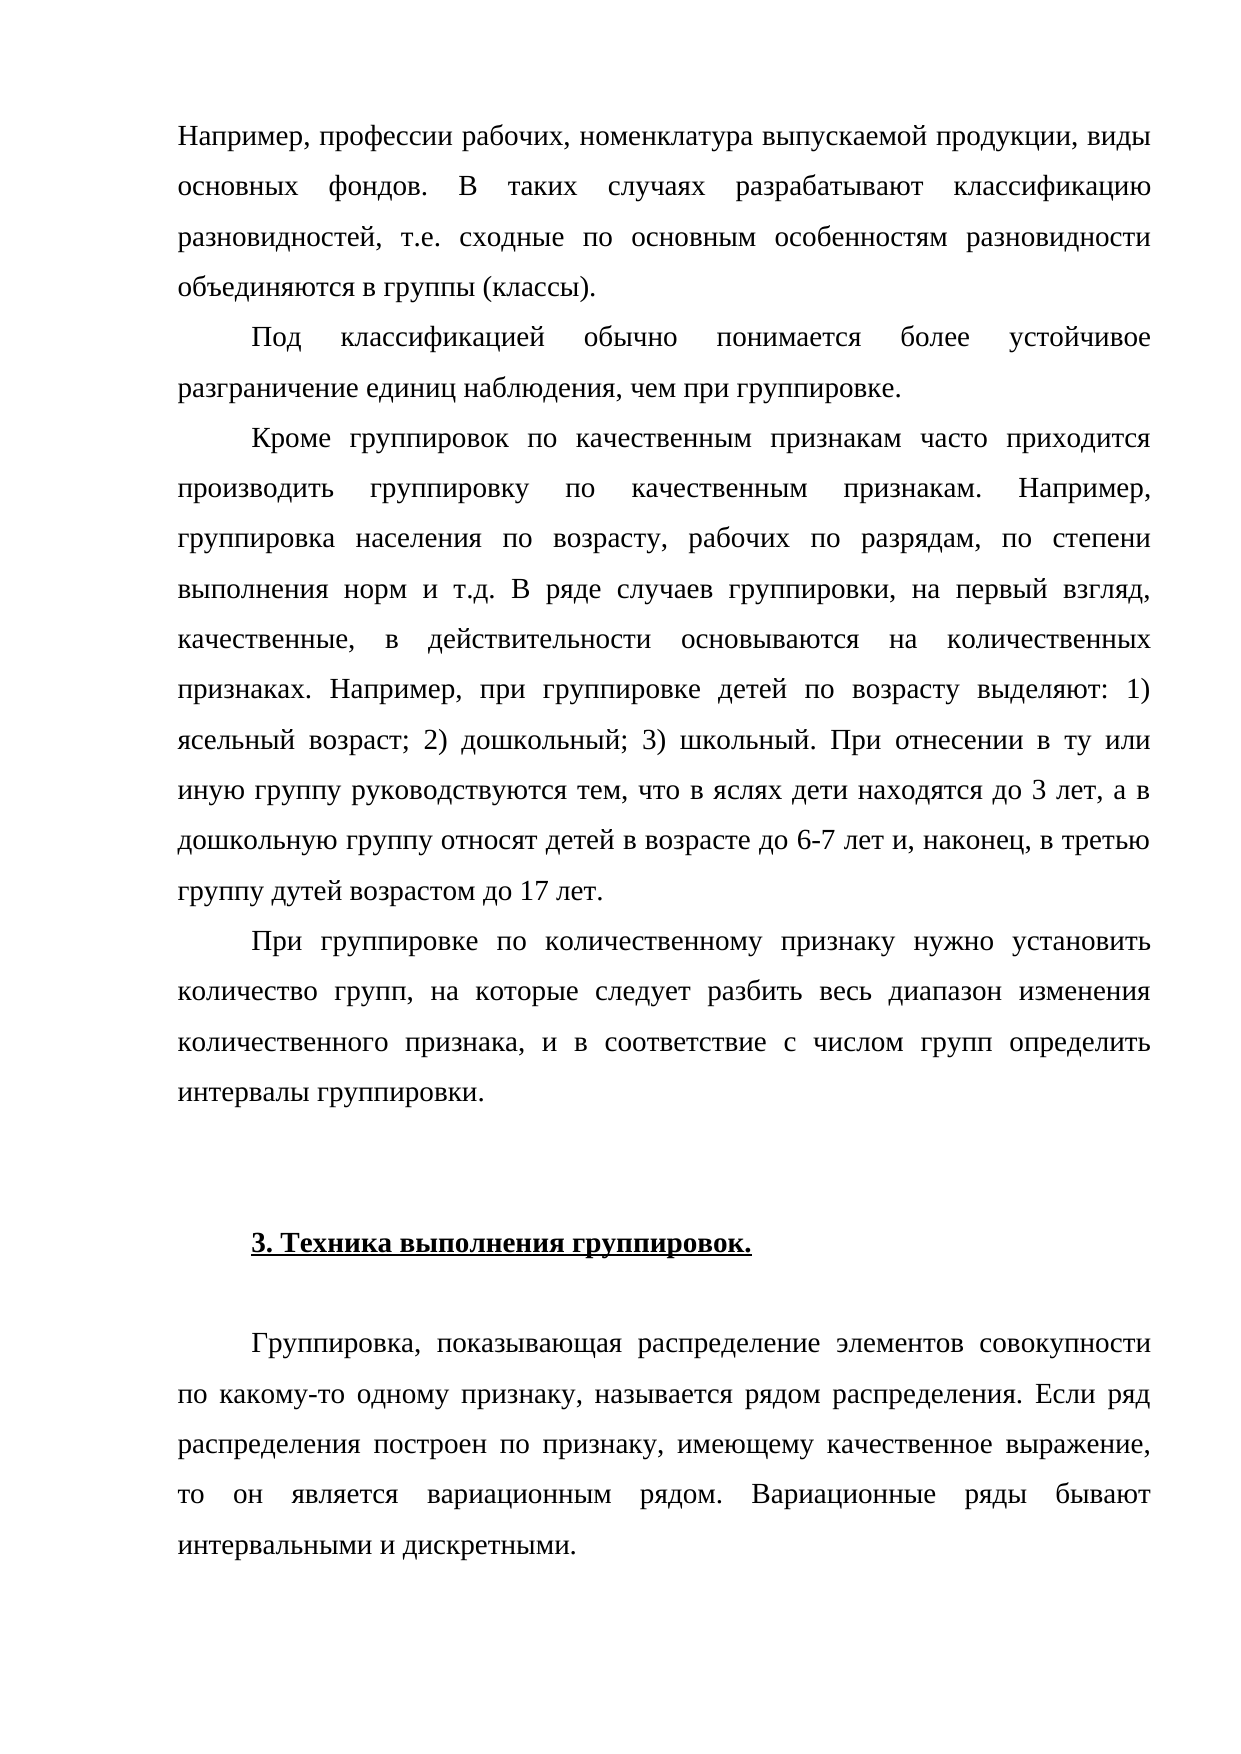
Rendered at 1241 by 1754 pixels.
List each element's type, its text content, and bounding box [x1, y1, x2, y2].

text При группировке по количественному признаку нужно установить количество групп, на которые следует разбить весь диапазон изменения количественного признака, и в соответствие с числом групп определить интервалы группировки. [177, 923, 1152, 1108]
text Группировка, показывающая распределение элементов совокупности по какому-то одному признаку, называется рядом распределения. Если ряд распределения построен по признаку, имеющему качественное выражение, то он является вариационным рядом. Вариационные ряды бывают интервальными и дискретными. [177, 1326, 1152, 1560]
text Кроме группировок по качественным признакам часто приходится производить группировку по качественным признакам. Например, группировка населения по возрасту, рабочих по разрядам, по степени выполнения норм и т.д. В ряде случаев группировки, на первый взгляд, качественные, в действительности основываются на количественных признаках. Например, при группировке детей по возрасту выделяют: 1) ясельный возраст; 2) дошкольный; 3) школьный. При отнесении в ту или иную группу руководствуются тем, что в яслях дети находятся до 3 лет, а в дошкольную группу относят детей в возрасте до 6-7 лет и, наконец, в третью группу дутей возрастом до 17 лет. [177, 420, 1152, 906]
text 3. Техника выполнения группировок. [177, 1225, 1152, 1258]
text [177, 118, 1152, 303]
text Под классификацией обычно понимается более устойчивое разграничение единиц наблюдения, чем при группировке. [177, 319, 1152, 403]
